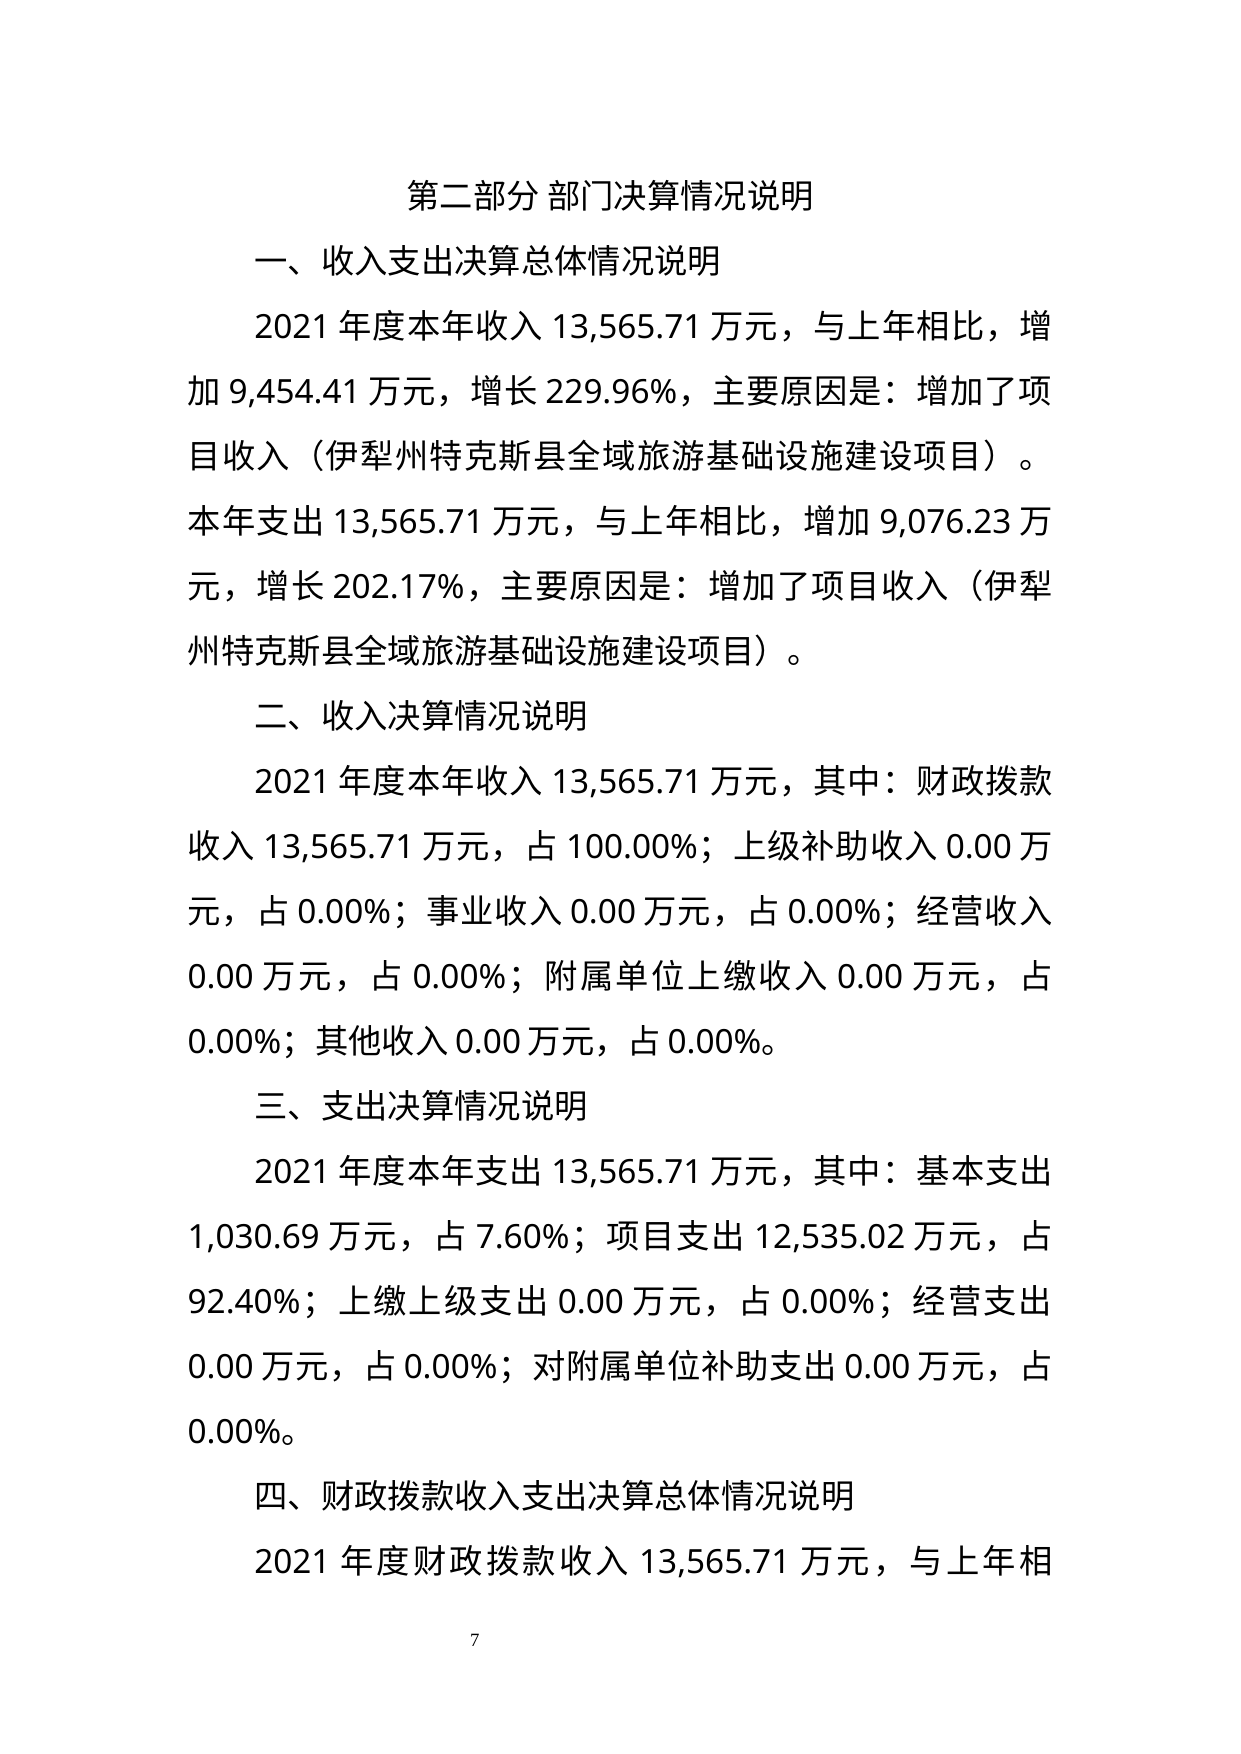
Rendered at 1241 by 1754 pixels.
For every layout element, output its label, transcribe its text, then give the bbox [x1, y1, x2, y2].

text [187, 1527, 1053, 1592]
text 第二部分 部门决算情况说明 [362, 162, 1053, 227]
text 三、支出决算情况说明 [187, 1072, 1053, 1137]
text 四、财政拨款收入支出决算总体情况说明 [187, 1462, 1053, 1527]
text 2021年度本年收入13,565.71万元，其中：财政拨款收入13,565.71万元，占100.00%；上级补助收入0.00万元，占0.00%；事业收入0.00万元，占0.00%；经营收入0.00万元，占0.00%；附属单位上缴收入0.00万元，占0.00%；其他收入0.00万元，占0.00%。 [187, 747, 1053, 1072]
text 一、收入支出决算总体情况说明 [187, 227, 1053, 292]
text 2021年度本年收入13,565.71万元，与上年相比，增加9,454.41万元，增长229.96%，主要原因是：增加了项目收入（伊犁州特克斯县全域旅游基础设施建设项目）。本年支出13,565.71万元，与上年相比，增加9,076.23万元，增长202.17%，主要原因是：增加了项目收入（伊犁州特克斯县全域旅游基础设施建设项目）。 [187, 292, 1053, 682]
text 二、收入决算情况说明 [187, 682, 1053, 747]
text 2021年度本年支出13,565.71万元，其中：基本支出1,030.69万元，占7.60%；项目支出12,535.02万元，占92.40%；上缴上级支出0.00万元，占0.00%；经营支出0.00万元，占0.00%；对附属单位补助支出0.00万元，占0.00%。 [187, 1137, 1053, 1462]
